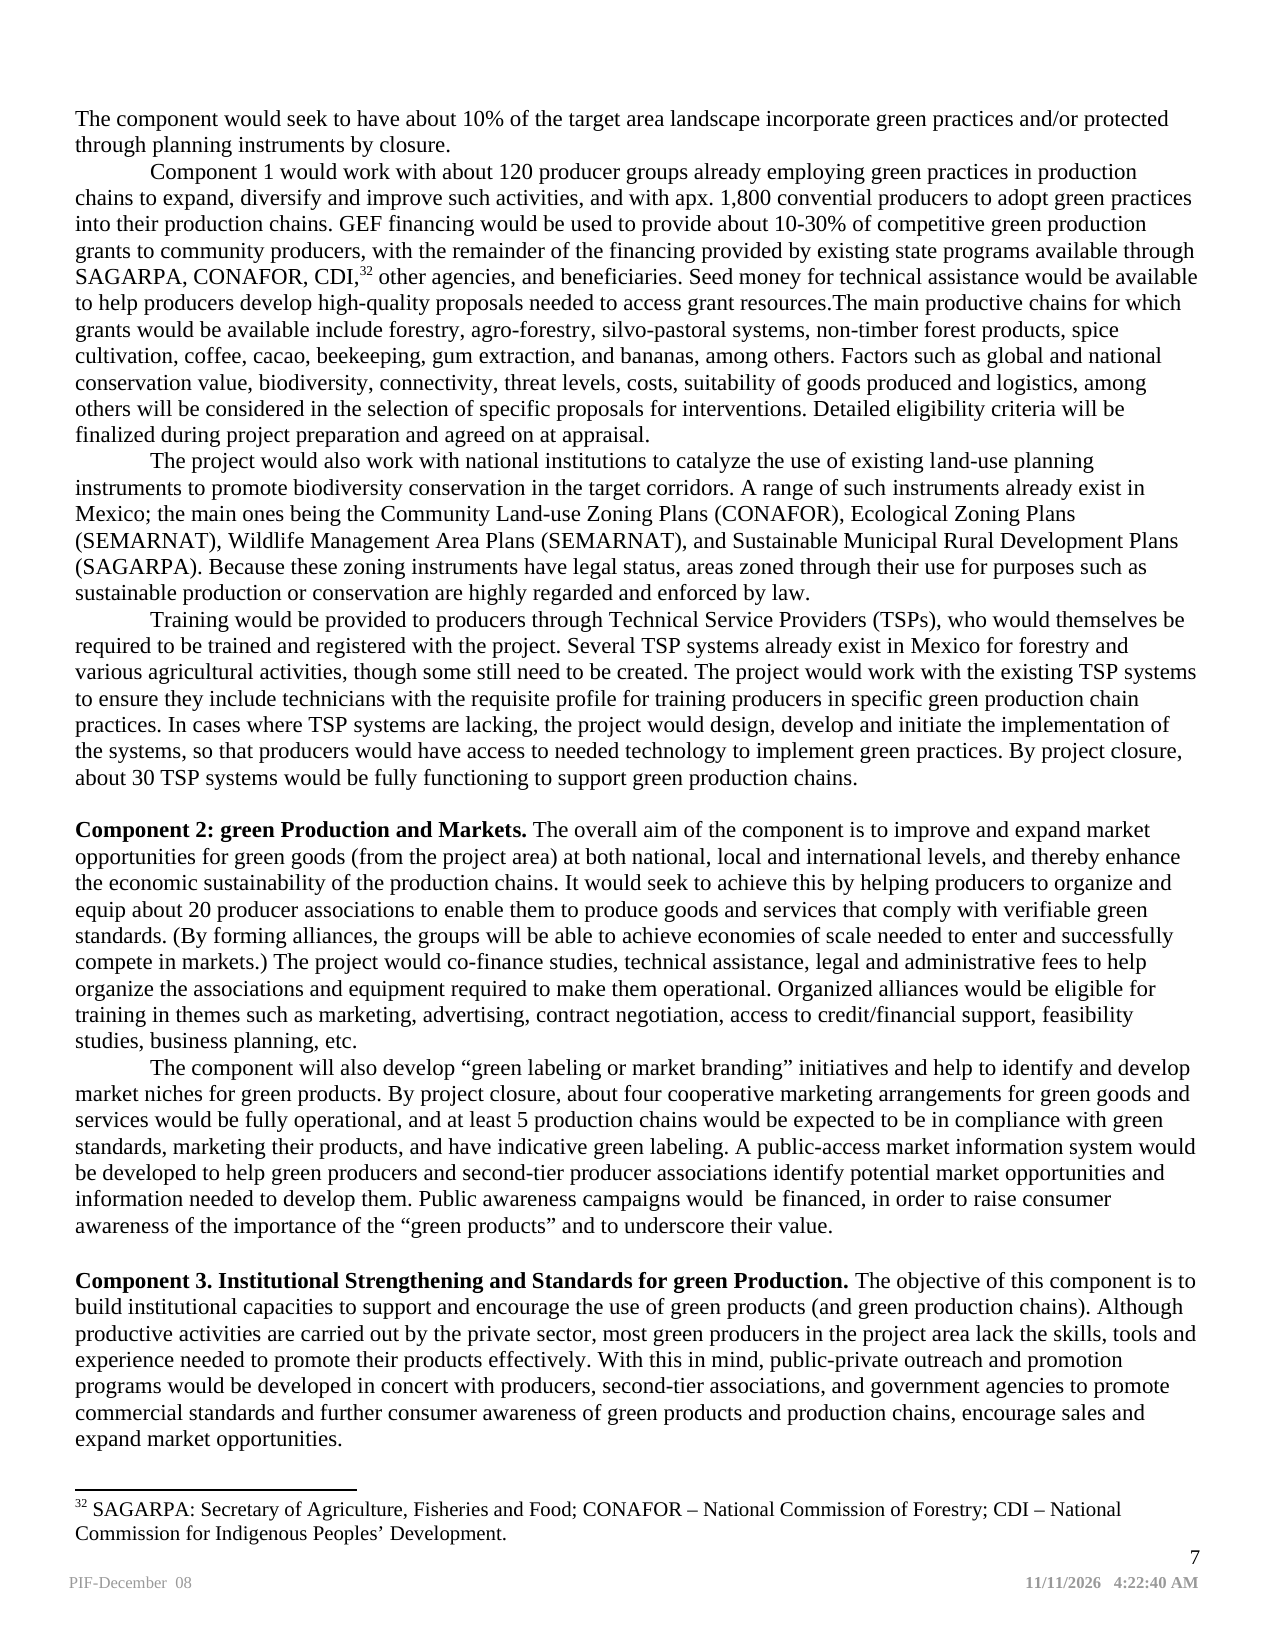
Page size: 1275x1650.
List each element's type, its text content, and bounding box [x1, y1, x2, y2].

text Component 1. Sustainable Production and Biodiversity Conservation Mainstreaming. The aim of the component is to mainstream green practices into production chains in order to conserve biodiversity of global and national importance. The component would seek to have about 10% of the target area landscape incorporate green practices and/or protected through planning instruments by closure. [75, 105, 1200, 158]
text The component will also develop “green labeling or market branding” initiatives and help to identify and develop market niches for green products. By project closure, about four cooperative marketing arrangements for green goods and services would be fully operational, and at least 5 production chains would be expected to be in compliance with green standards, marketing their products, and have indicative green labeling. A public-access market information system would be developed to help green producers and second-tier producer associations identify potential market opportunities and information needed to develop them. Public awareness campaigns would be financed, in order to raise consumer awareness of the importance of the “green products” and to underscore their value. [75, 1054, 1200, 1267]
text Training would be provided to producers through Technical Service Providers (TSPs), who would themselves be required to be trained and registered with the project. Several TSP systems already exist in Mexico for forestry and various agricultural activities, though some still need to be created. The project would work with the existing TSP systems to ensure they include technicians with the requisite profile for training producers in specific green production chain practices. In cases where TSP systems are lacking, the project would design, develop and initiate the implementation of the systems, so that producers would have access to needed technology to implement green practices. By project closure, about 30 TSP systems would be fully functioning to support green production chains. [75, 606, 1200, 790]
text Component 2: green Production and Markets. The overall aim of the component is to improve and expand market opportunities for green goods (from the project area) at both national, local and international levels, and thereby enhance the economic sustainability of the production chains. It would seek to achieve this by helping producers to organize and equip about 20 producer associations to enable them to produce goods and services that comply with verifiable green standards. (By forming alliances, the groups will be able to achieve economies of scale needed to enter and successfully compete in markets.) The project would co-finance studies, technical assistance, legal and administrative fees to help organize the associations and equipment required to make them operational. Organized alliances would be eligible for training in themes such as marketing, advertising, contract negotiation, access to credit/financial support, feasibility studies, business planning, etc. [75, 817, 1200, 1054]
text Component 3. Institutional Strengthening and Standards for green Production. The objective of this component is to build institutional capacities to support and encourage the use of green products (and green production chains). Although productive activities are carried out by the private sector, most green producers in the project area lack the skills, tools and experience needed to promote their products effectively. With this in mind, public-private outreach and promotion programs would be developed in concert with producers, second-tier associations, and government agencies to promote commercial standards and further consumer awareness of green products and production chains, encourage sales and expand market opportunities. [75, 1267, 1200, 1451]
text Component 1 would work with about 120 producer groups already employing green practices in production chains to expand, diversify and improve such activities, and with apx. 1,800 convential producers to adopt green practices into their production chains. GEF financing would be used to provide about 10-30% of competitive green production grants to community producers, with the remainder of the financing provided by existing state programs available through SAGARPA, CONAFOR, CDI, other agencies, and beneficiaries. Seed money for technical assistance would be available to help producers develop high-quality proposals needed to access grant resources.The main productive chains for which grants would be available include forestry, agro-forestry, silvo-pastoral systems, non-timber forest products, spice cultivation, coffee, cacao, beekeeping, gum extraction, and bananas, among others. Factors such as global and national conservation value, biodiversity, connectivity, threat levels, costs, suitability of goods produced and logistics, among others will be considered in the selection of specific proposals for interventions. Detailed eligibility criteria will be finalized during project preparation and agreed on at appraisal. [75, 158, 1200, 448]
text The project would also work with national institutions to catalyze the use of existing land-use planning instruments to promote biodiversity conservation in the target corridors. A range of such instruments already exist in Mexico; the main ones being the Community Land-use Zoning Plans (CONAFOR), Ecological Zoning Plans (SEMARNAT), Wildlife Management Area Plans (SEMARNAT), and Sustainable Municipal Rural Development Plans (SAGARPA). Because these zoning instruments have legal status, areas zoned through their use for purposes such as sustainable production or conservation are highly regarded and enforced by law. [75, 448, 1200, 606]
